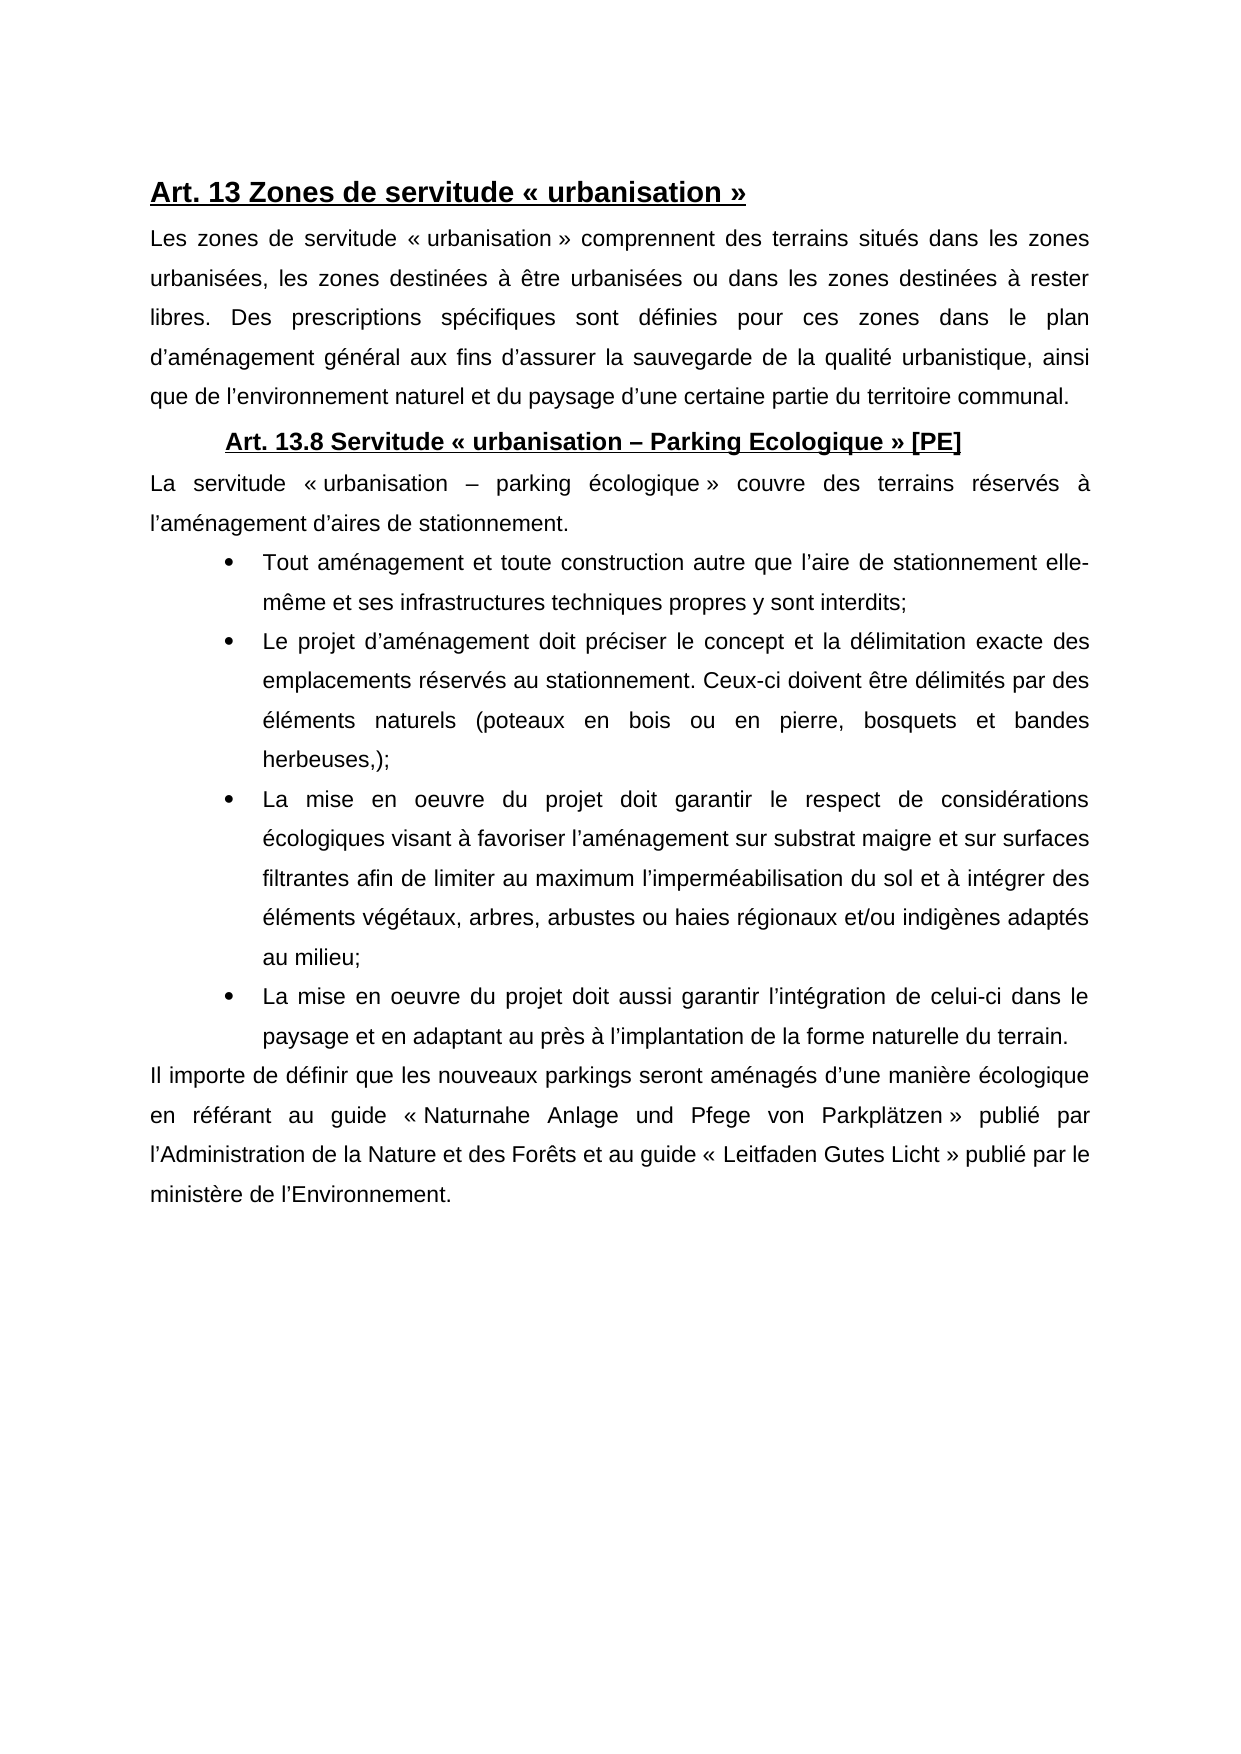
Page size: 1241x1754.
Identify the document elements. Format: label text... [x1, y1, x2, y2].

text Il importe de définir que les nouveaux parkings seront aménagés d’une manière écologique en référant au guide « Naturnahe Anlage und Pfege von Parkplätzen » publié par l’Administration de la Nature et des Forêts et au guide « Leitfaden Gutes Licht » publié par le ministère de l’Environnement. [150, 1062, 1090, 1207]
list La mise en oeuvre du projet doit garantir le respect de considérations écologiques visant à favoriser l’aménagement sur substrat maigre et sur surfaces filtrantes afin de limiter au maximum l’imperméabilisation du sol et à intégrer des éléments végétaux, arbres, arbustes ou haies régionaux et/ou indigènes adaptés au milieu; [225, 786, 1090, 970]
subtitle Art. 13 Zones de servitude « urbanisation » [150, 175, 1090, 208]
list La mise en oeuvre du projet doit aussi garantir l’intégration de celui-ci dans le paysage et en adaptant au près à l’implantation de la forme naturelle du terrain. [225, 983, 1090, 1049]
list Le projet d’aménagement doit préciser le concept et la délimitation exacte des emplacements réservés au stationnement. Ceux-ci doivent être délimités par des éléments naturels (poteaux en bois ou en pierre, bosquets et bandes herbeuses,); [225, 628, 1090, 773]
list Tout aménagement et toute construction autre que l’aire de stationnement elle-même et ses infrastructures techniques propres y sont interdits; [225, 549, 1090, 615]
text Les zones de servitude « urbanisation » comprennent des terrains situés dans les zones urbanisées, les zones destinées à être urbanisées ou dans les zones destinées à rester libres. Des prescriptions spécifiques sont définies pour ces zones dans le plan d’aménagement général aux fins d’assurer la sauvegarde de la qualité urbanistique, ainsi que de l’environnement naturel et du paysage d’une certaine partie du territoire communal. [150, 225, 1090, 409]
subtitle Art. 13.8 Servitude « urbanisation – Parking Ecologique » [PE] [225, 427, 1090, 456]
text La servitude « urbanisation – parking écologique » couvre des terrains réservés à l’aménagement d’aires de stationnement. [150, 470, 1090, 536]
